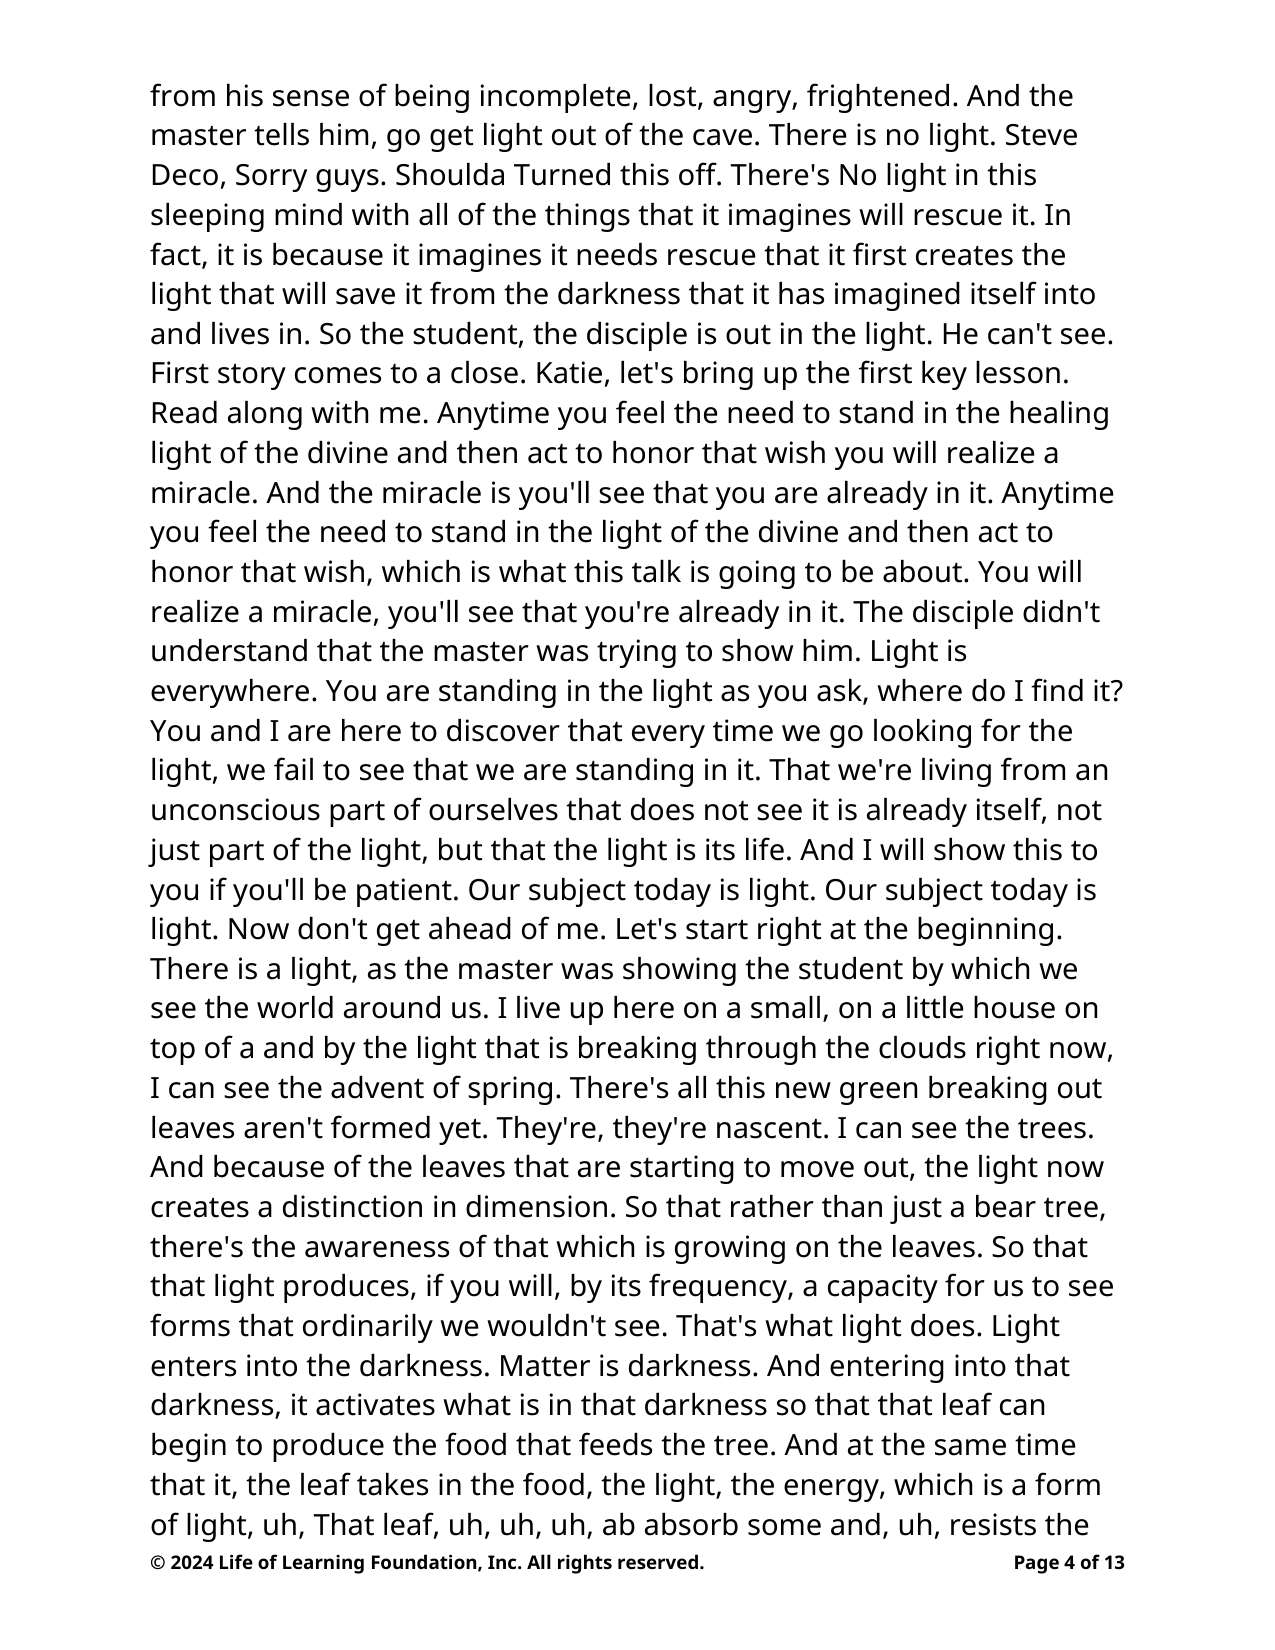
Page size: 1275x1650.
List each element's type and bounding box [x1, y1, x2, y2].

text [150, 75, 1125, 1543]
